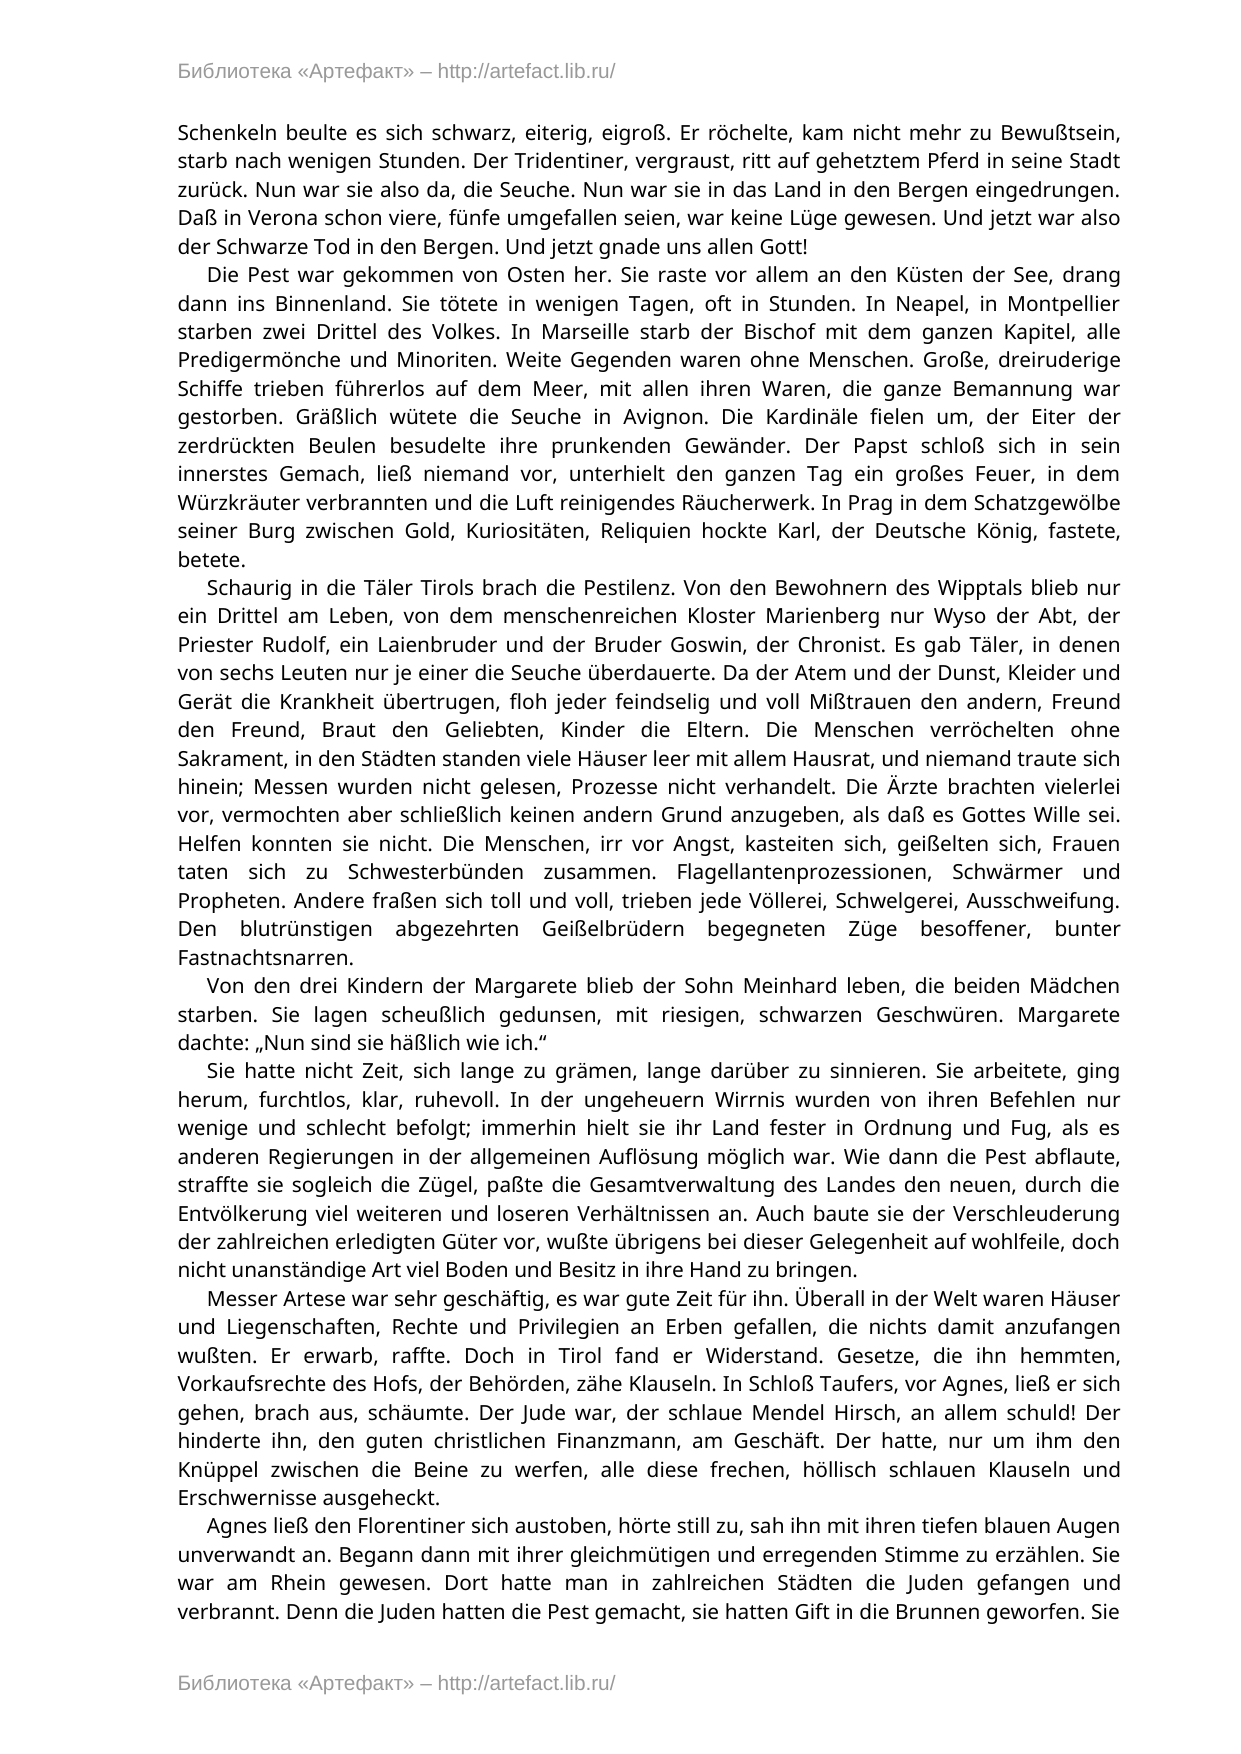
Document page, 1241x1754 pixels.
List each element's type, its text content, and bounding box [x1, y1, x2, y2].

text Sie hatte nicht Zeit, sich lange zu grämen, lange darüber zu sinnieren. Sie arbeitete, ging herum, furchtlos, klar, ruhevoll. In der ungeheuern Wirrnis wurden von ihren Befehlen nur wenige und schlecht befolgt; immerhin hielt sie ihr Land fester in Ordnung und Fug, als es anderen Regierungen in der allgemeinen Auflösung möglich war. Wie dann die Pest abflaute, straffte sie sogleich die Zügel, paßte die Gesamtverwaltung des Landes den neuen, durch die Entvölkerung viel weiteren und loseren Verhältnissen an. Auch baute sie der Verschleuderung der zahlreichen erledigten Güter vor, wußte übrigens bei dieser Gelegenheit auf wohlfeile, doch nicht unanständige Art viel Boden und Besitz in ihre Hand zu bringen. [177, 1057, 1122, 1284]
text Schaurig in die Täler Tirols brach die Pestilenz. Von den Bewohnern des Wipptals blieb nur ein Drittel am Leben, von dem menschenreichen Kloster Marienberg nur Wyso der Abt, der Priester Rudolf, ein Laienbruder und der Bruder Goswin, der Chronist. Es gab Täler, in denen von sechs Leuten nur je einer die Seuche überdauerte. Da der Atem und der Dunst, Kleider und Gerät die Krankheit übertrugen, floh jeder feindselig und voll Mißtrauen den andern, Freund den Freund, Braut den Geliebten, Kinder die Eltern. Die Menschen verröchelten ohne Sakrament, in den Städten standen viele Häuser leer mit allem Hausrat, und niemand traute sich hinein; Messen wurden nicht gelesen, Prozesse nicht verhandelt. Die Ärzte brachten vielerlei vor, vermochten aber schließlich keinen andern Grund anzugeben, als daß es Gottes Wille sei. Helfen konnten sie nicht. Die Menschen, irr vor Angst, kasteiten sich, geißelten sich, Frauen taten sich zu Schwesterbünden zusammen. Flagellantenprozessionen, Schwärmer und Propheten. Andere fraßen sich toll und voll, trieben jede Völlerei, Schwelgerei, Ausschweifung. Den blutrünstigen abgezehrten Geißelbrüdern begegneten Züge besoffener, bunter Fastnachtsnarren. [177, 573, 1122, 971]
text Die Pest war gekommen von Osten her. Sie raste vor allem an den Küsten der See, drang dann ins Binnenland. Sie tötete in wenigen Tagen, oft in Stunden. In Neapel, in Montpellier starben zwei Drittel des Volkes. In Marseille starb der Bischof mit dem ganzen Kapitel, alle Predigermönche und Minoriten. Weite Gegenden waren ohne Menschen. Große, dreiruderige Schiffe trieben führerlos auf dem Meer, mit allen ihren Waren, die ganze Bemannung war gestorben. Gräßlich wütete die Seuche in Avignon. Die Kardinäle fielen um, der Eiter der zerdrückten Beulen besudelte ihre prunkenden Gewänder. Der Papst schloß sich in sein innerstes Gemach, ließ niemand vor, unterhielt den ganzen Tag ein großes Feuer, in dem Würzkräuter verbrannten und die Luft reinigendes Räucherwerk. In Prag in dem Schatzgewölbe seiner Burg zwischen Gold, Kuriositäten, Reliquien hockte Karl, der Deutsche König, fastete, betete. [177, 260, 1122, 573]
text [177, 1512, 1122, 1625]
text Von den drei Kindern der Margarete blieb der Sohn Meinhard leben, die beiden Mädchen starben. Sie lagen scheußlich gedunsen, mit riesigen, schwarzen Geschwüren. Margarete dachte: „Nun sind sie häßlich wie ich.“ [177, 971, 1122, 1057]
text Messer Artese war sehr geschäftig, es war gute Zeit für ihn. Überall in der Welt waren Häuser und Liegenschaften, Rechte und Privilegien an Erben gefallen, die nichts damit anzufangen wußten. Er erwarb, raffte. Doch in Tirol fand er Widerstand. Gesetze, die ihn hemmten, Vorkaufsrechte des Hofs, der Behörden, zähe Klauseln. In Schloß Taufers, vor Agnes, ließ er sich gehen, brach aus, schäumte. Der Jude war, der schlaue Mendel Hirsch, an allem schuld! Der hinderte ihn, den guten christlichen Finanzmann, am Geschäft. Der hatte, nur um ihm den Knüppel zwischen die Beine zu werfen, alle diese frechen, höllisch schlauen Klauseln und Erschwernisse ausgeheckt. [177, 1284, 1122, 1512]
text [177, 118, 1122, 260]
